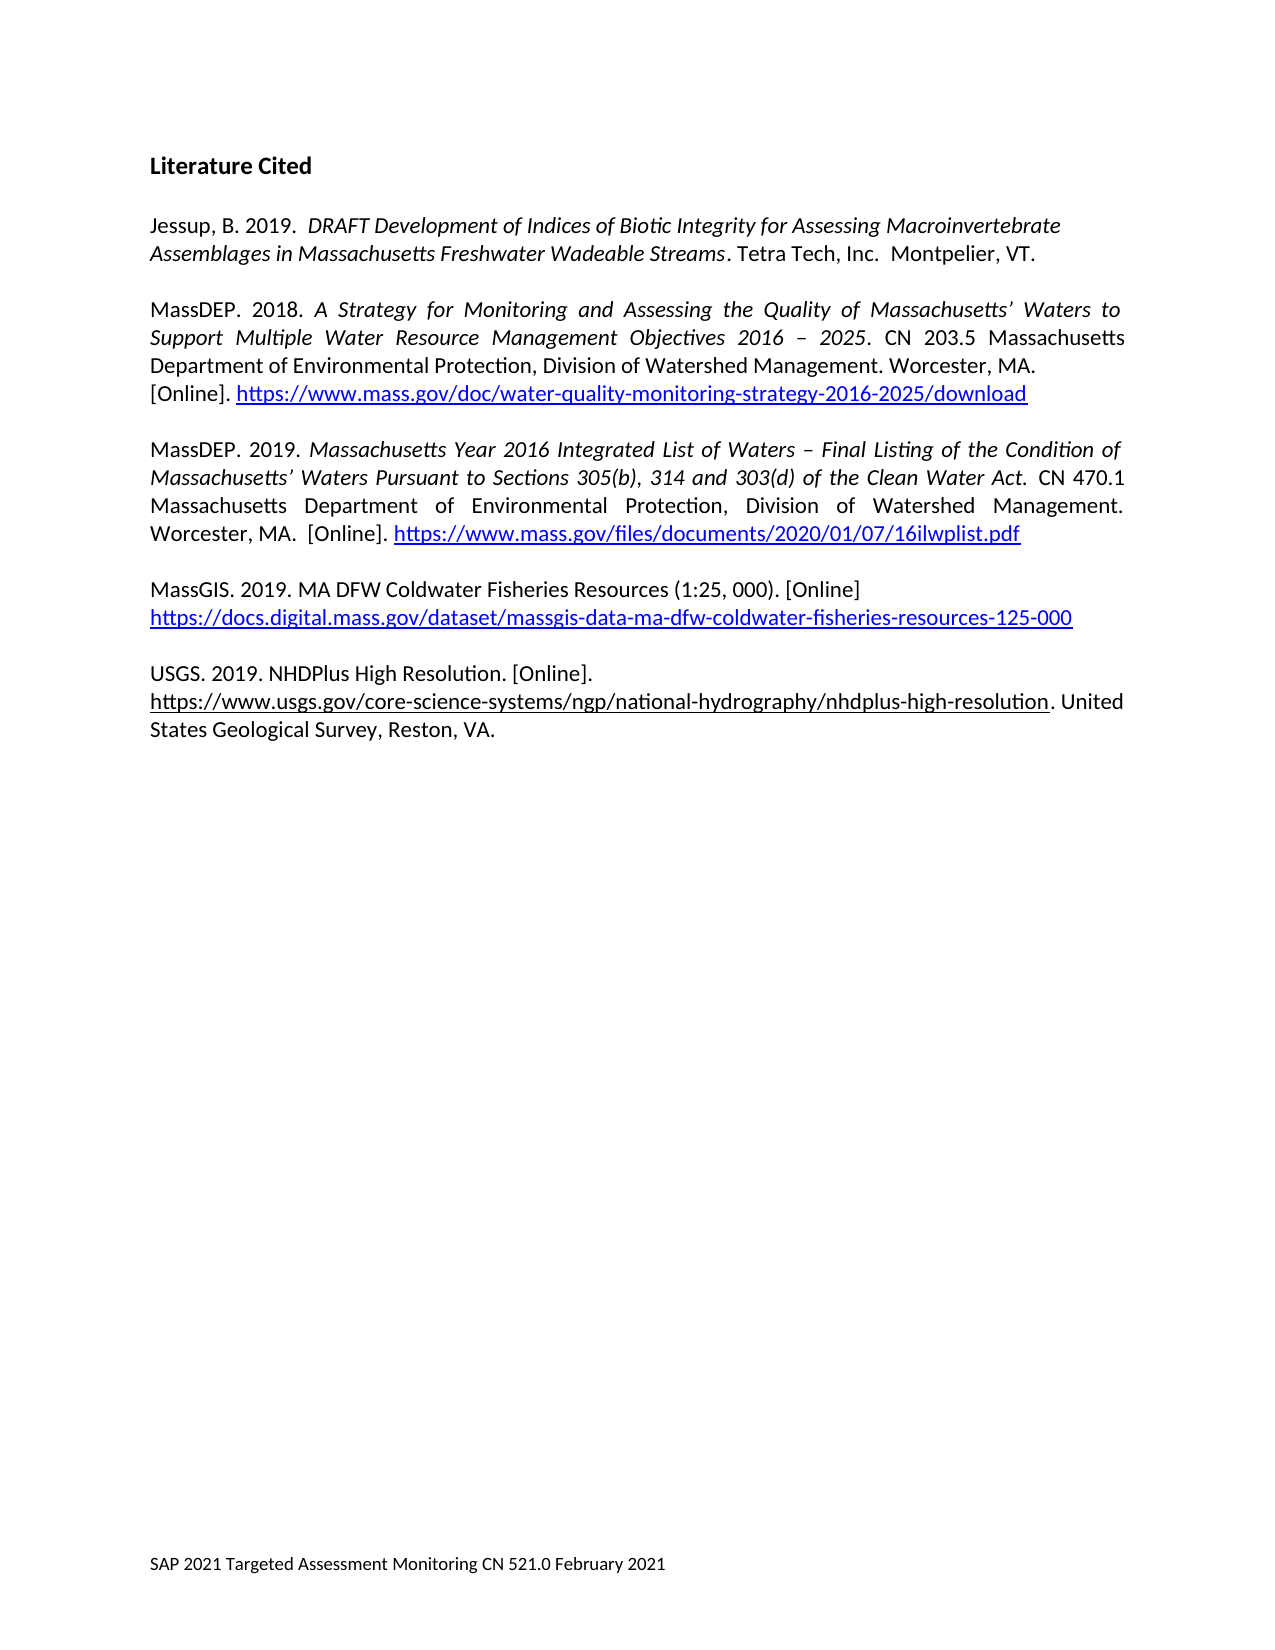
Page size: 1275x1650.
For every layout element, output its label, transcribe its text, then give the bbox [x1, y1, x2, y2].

text MassGIS. 2019. MA DFW Coldwater Fisheries Resources (1:25, 000). [Online] https://docs.digital.mass.gov/dataset/massgis-data-ma-dfw-coldwater-fisheries-resources-125-000 [150, 575, 1125, 631]
text [Online]. https://www.mass.gov/doc/water-quality-monitoring-strategy-2016-2025/download [150, 379, 1125, 407]
subtitle Literature Cited [150, 150, 1125, 181]
text MassDEP. 2018. A Strategy for Monitoring and Assessing the Quality of Massachusetts’ Waters to Support Multiple Water Resource Management Objectives 2016 – 2025. CN 203.5 Massachusetts Department of Environmental Protection, Division of Watershed Management. Worcester, MA. [150, 295, 1125, 379]
text USGS. 2019. NHDPlus High Resolution. [Online]. https://www.usgs.gov/core-science-systems/ngp/national-hydrography/nhdplus-high-resolution. United States Geological Survey, Reston, VA. [150, 659, 1125, 743]
text Jessup, B. 2019. DRAFT Development of Indices of Biotic Integrity for Assessing Macroinvertebrate Assemblages in Massachusetts Freshwater Wadeable Streams. Tetra Tech, Inc. Montpelier, VT. [150, 211, 1125, 267]
text MassDEP. 2019. Massachusetts Year 2016 Integrated List of Waters – Final Listing of the Condition of Massachusetts’ Waters Pursuant to Sections 305(b), 314 and 303(d) of the Clean Water Act. CN 470.1 Massachusetts Department of Environmental Protection, Division of Watershed Management. Worcester, MA. [Online]. https://www.mass.gov/files/documents/2020/01/07/16ilwplist.pdf [150, 435, 1125, 547]
